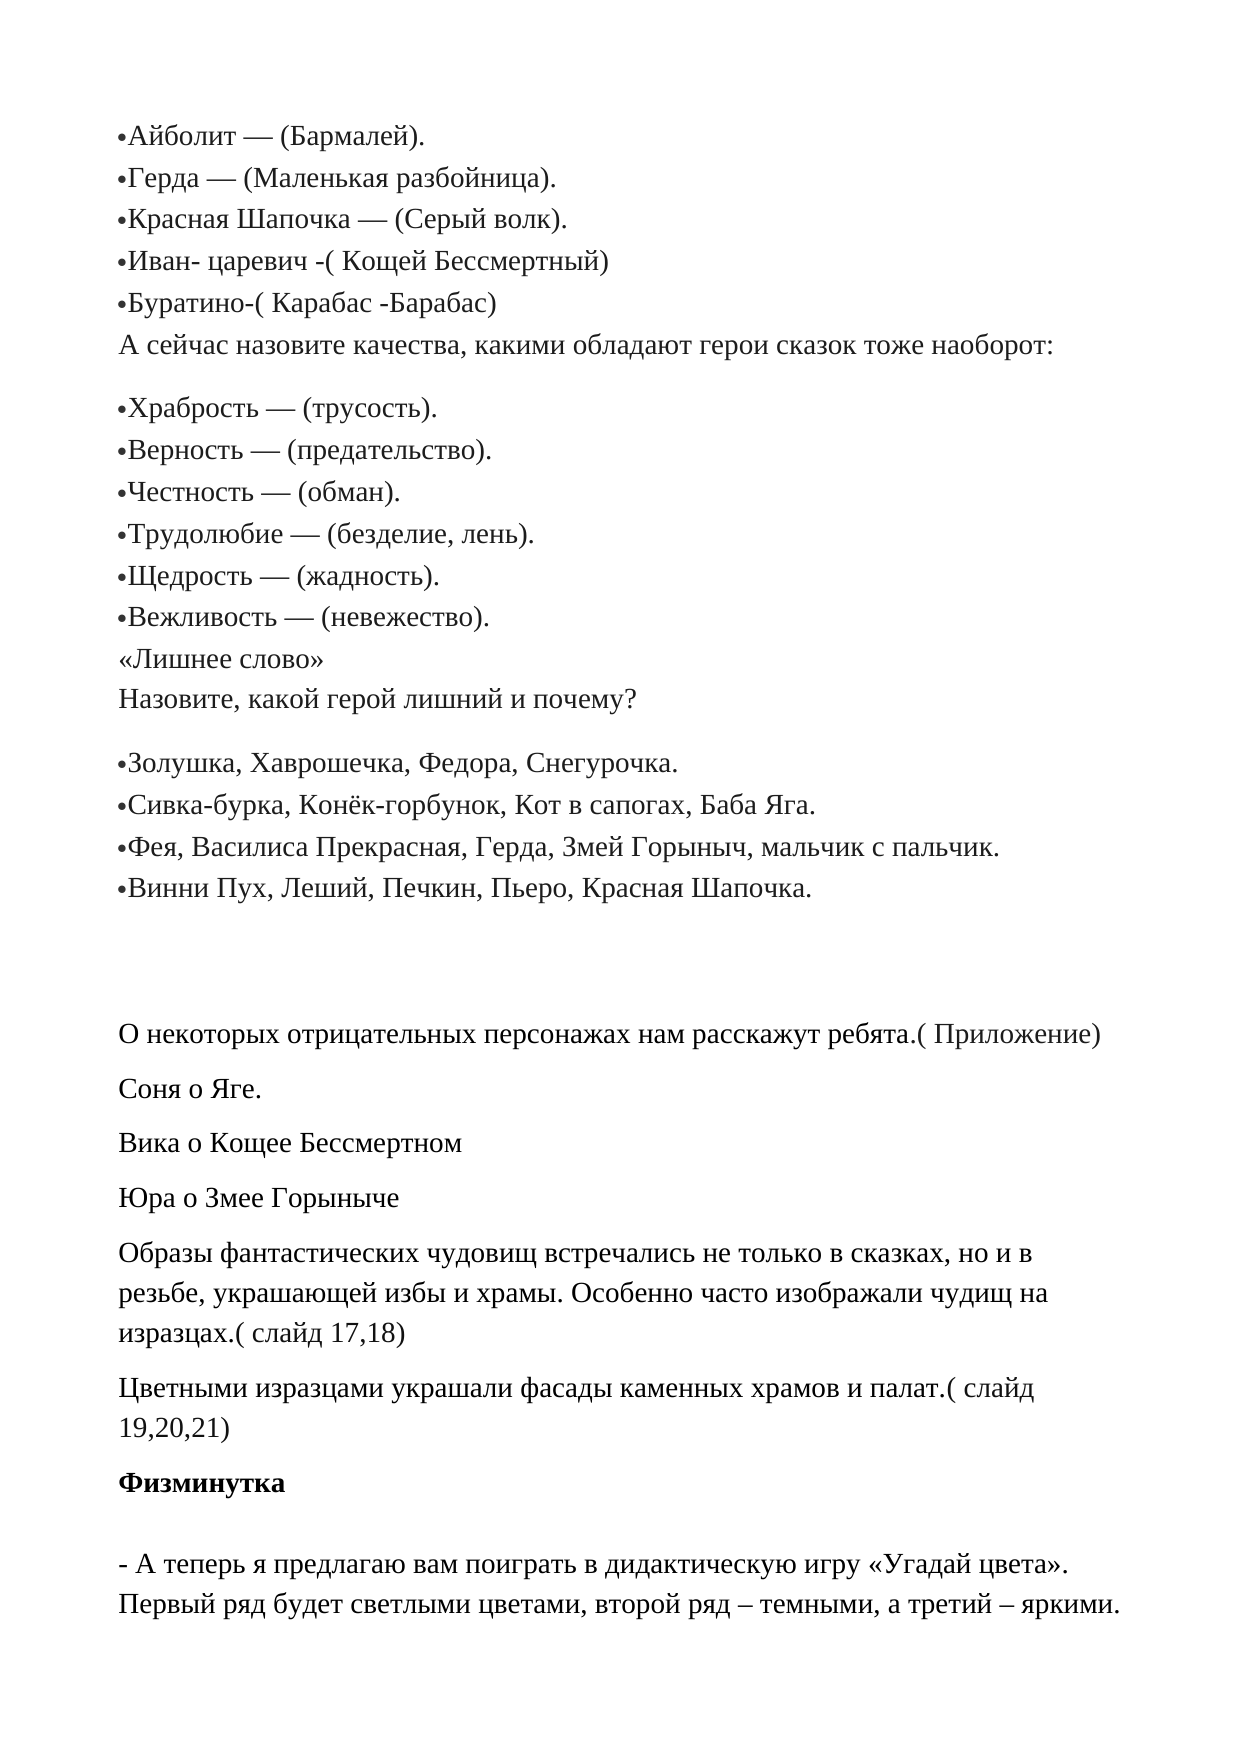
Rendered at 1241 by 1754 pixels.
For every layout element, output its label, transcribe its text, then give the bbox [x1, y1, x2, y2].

text Назовите, какой герой лишний и почему? [118, 681, 1122, 715]
list Буратино-( Карабас -Барабас) [118, 285, 1122, 319]
text Юра о Змее Горыныче [118, 1180, 1122, 1214]
list Вежливость — (невежество). [118, 599, 1122, 633]
text Соня о Яге. [118, 1071, 1122, 1104]
list Фея, Василиса Прекрасная, Герда, Змей Горыныч, мальчик с пальчик. [118, 829, 1122, 862]
list Храбрость — (трусость). [118, 391, 1122, 424]
text А сейчас назовите качества, какими обладают герои сказок тоже наоборот: [118, 327, 1122, 361]
text «Лишнее слово» [118, 641, 1122, 675]
text О некоторых отрицательных персонажах нам расскажут ребята.( Приложение) [118, 1016, 1122, 1049]
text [118, 1546, 1122, 1619]
text Вика о Кощее Бессмертном [118, 1126, 1122, 1159]
text Образы фантастических чудовищ встречались не только в сказках, но и в резьбе, украшающей избы и храмы. Особенно часто изображали чудищ на изразцах.( слайд 17,18) [118, 1235, 1122, 1349]
list Красная Шапочка — (Серый волк). [118, 202, 1122, 235]
list Иван- царевич -( Кощей Бессмертный) [118, 243, 1122, 277]
list Честность — (обман). [118, 474, 1122, 508]
list Винни Пух, Леший, Печкин, Пьеро, Красная Шапочка. [118, 870, 1122, 904]
list Герда — (Маленькая разбойница). [118, 160, 1122, 193]
list Щедрость — (жадность). [118, 558, 1122, 591]
list Золушка, Хаврошечка, Федора, Снегурочка. [118, 745, 1122, 779]
list Трудолюбие — (безделие, лень). [118, 516, 1122, 549]
list Верность — (предательство). [118, 432, 1122, 466]
list Айболит — (Бармалей). [118, 118, 1122, 152]
text Цветными изразцами украшали фасады каменных храмов и палат.( слайд 19,20,21) [118, 1370, 1122, 1444]
text Физминутка [118, 1465, 1122, 1499]
list Сивка-бурка, Конёк-горбунок, Кот в сапогах, Баба Яга. [118, 787, 1122, 820]
